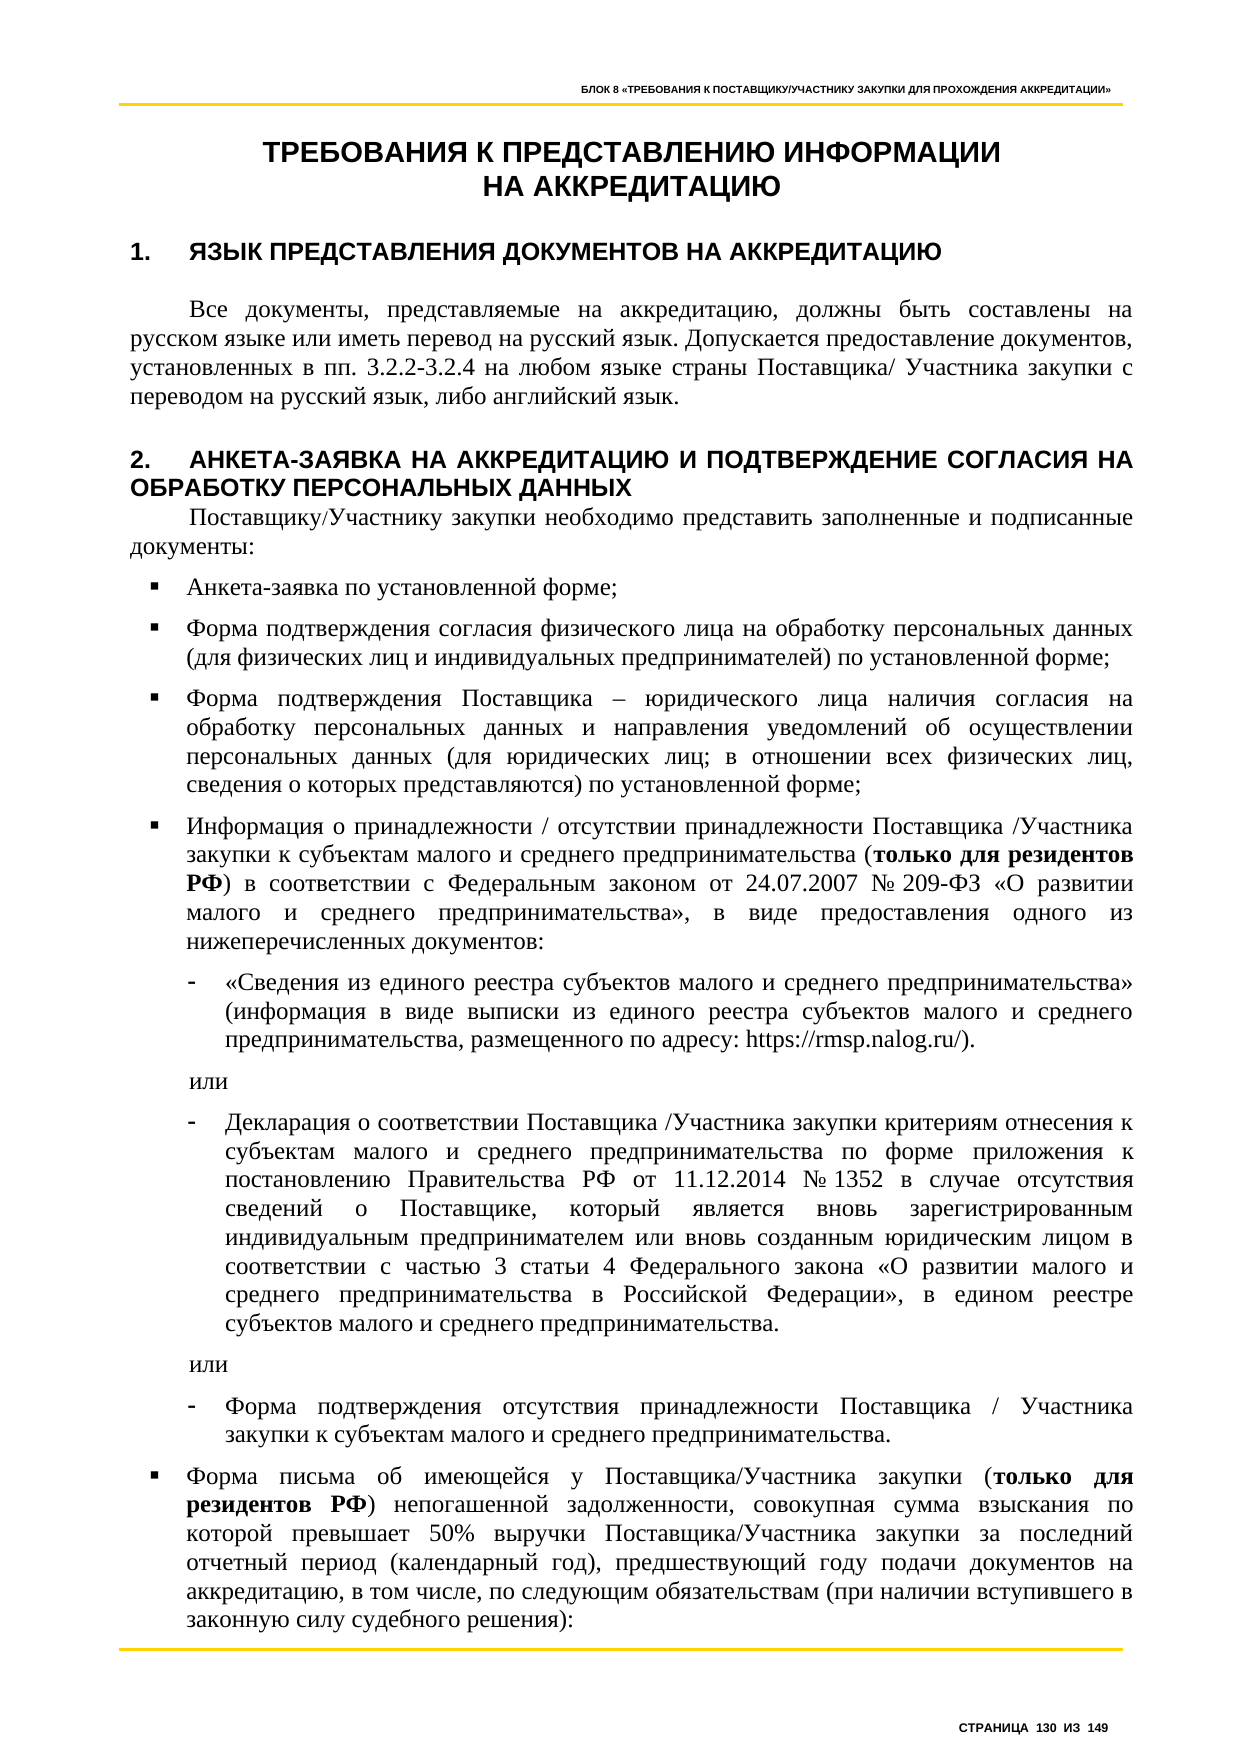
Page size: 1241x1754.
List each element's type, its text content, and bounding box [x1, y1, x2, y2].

list Форма подтверждения отсутствия принадлежности Поставщика / Участника закупки к субъектам малого и среднего предпринимательства. [187, 1391, 1134, 1448]
list Форма письма об имеющейся у Поставщика/Участника закупки (только для резидентов РФ) непогашенной задолженности, совокупная сумма взыскания по которой превышает 50% выручки Поставщика/Участника закупки за последний отчетный период (календарный год), предшествующий году подачи документов на аккредитацию, в том числе, по следующим обязательствам (при наличии вступившего в законную силу судебного решения): [149, 1461, 1134, 1633]
list Форма подтверждения согласия физического лица на обработку персональных данных (для физических лиц и индивидуальных предпринимателей) по установленной форме; [149, 613, 1134, 671]
text Поставщику/Участнику закупки необходимо представить заполненные и подписанные документы: [130, 502, 1134, 559]
list Информация о принадлежности / отсутствии принадлежности Поставщика /Участника закупки к субъектам малого и среднего предпринимательства (только для резидентов РФ) в соответствии с Федеральным законом от 24.07.2007 № 209-ФЗ «О развитии малого и среднего предпринимательства», в виде предоставления одного из нижеперечисленных документов: [149, 811, 1134, 954]
list АНКЕТА-ЗАЯВКА НА АККРЕДИТАЦИЮ И ПОДТВЕРЖДЕНИЕ СОГЛАСИЯ НА ОБРАБОТКУ ПЕРСОНАЛЬНЫХ ДАННЫХ [130, 444, 1134, 502]
list Декларация о соответствии Поставщика /Участника закупки критериям отнесения к субъектам малого и среднего предпринимательства по форме приложения к постановлению Правительства РФ от 11.12.2014 № 1352 в случае отсутствия сведений о Поставщике, который является вновь зарегистрированным индивидуальным предпринимателем или вновь созданным юридическим лицом в соответствии с частью 3 статьи 4 Федерального закона «О развитии малого и среднего предпринимательства в Российской Федерации», в едином реестре субъектов малого и среднего предпринимательства. [187, 1107, 1134, 1337]
text или [189, 1066, 1134, 1094]
list Форма подтверждения Поставщика – юридического лица наличия согласия на обработку персональных данных и направления уведомлений об осуществлении персональных данных (для юридических лиц; в отношении всех физических лиц, сведения о которых представляются) по установленной форме; [149, 683, 1134, 798]
list ЯЗЫК ПРЕДСТАВЛЕНИЯ ДОКУМЕНТОВ НА АККРЕДИТАЦИЮ [130, 237, 1134, 266]
text или [189, 1349, 1134, 1378]
list «Сведения из единого реестра субъектов малого и среднего предпринимательства» (информация в виде выписки из единого реестра субъектов малого и среднего предпринимательства, размещенного по адресу: https://rmsp.nalog.ru/). [187, 967, 1134, 1053]
list Анкета-заявка по установленной форме; [149, 572, 1134, 601]
text Все документы, представляемые на аккредитацию, должны быть составлены на русском языке или иметь перевод на русский язык. Допускается предоставление документов, установленных в пп. 3.2.2-3.2.4 на любом языке страны Поставщика/ Участника закупки с переводом на русский язык, либо английский язык. [130, 294, 1134, 409]
text Требования к представлению информации на аккредитацию [130, 135, 1134, 202]
